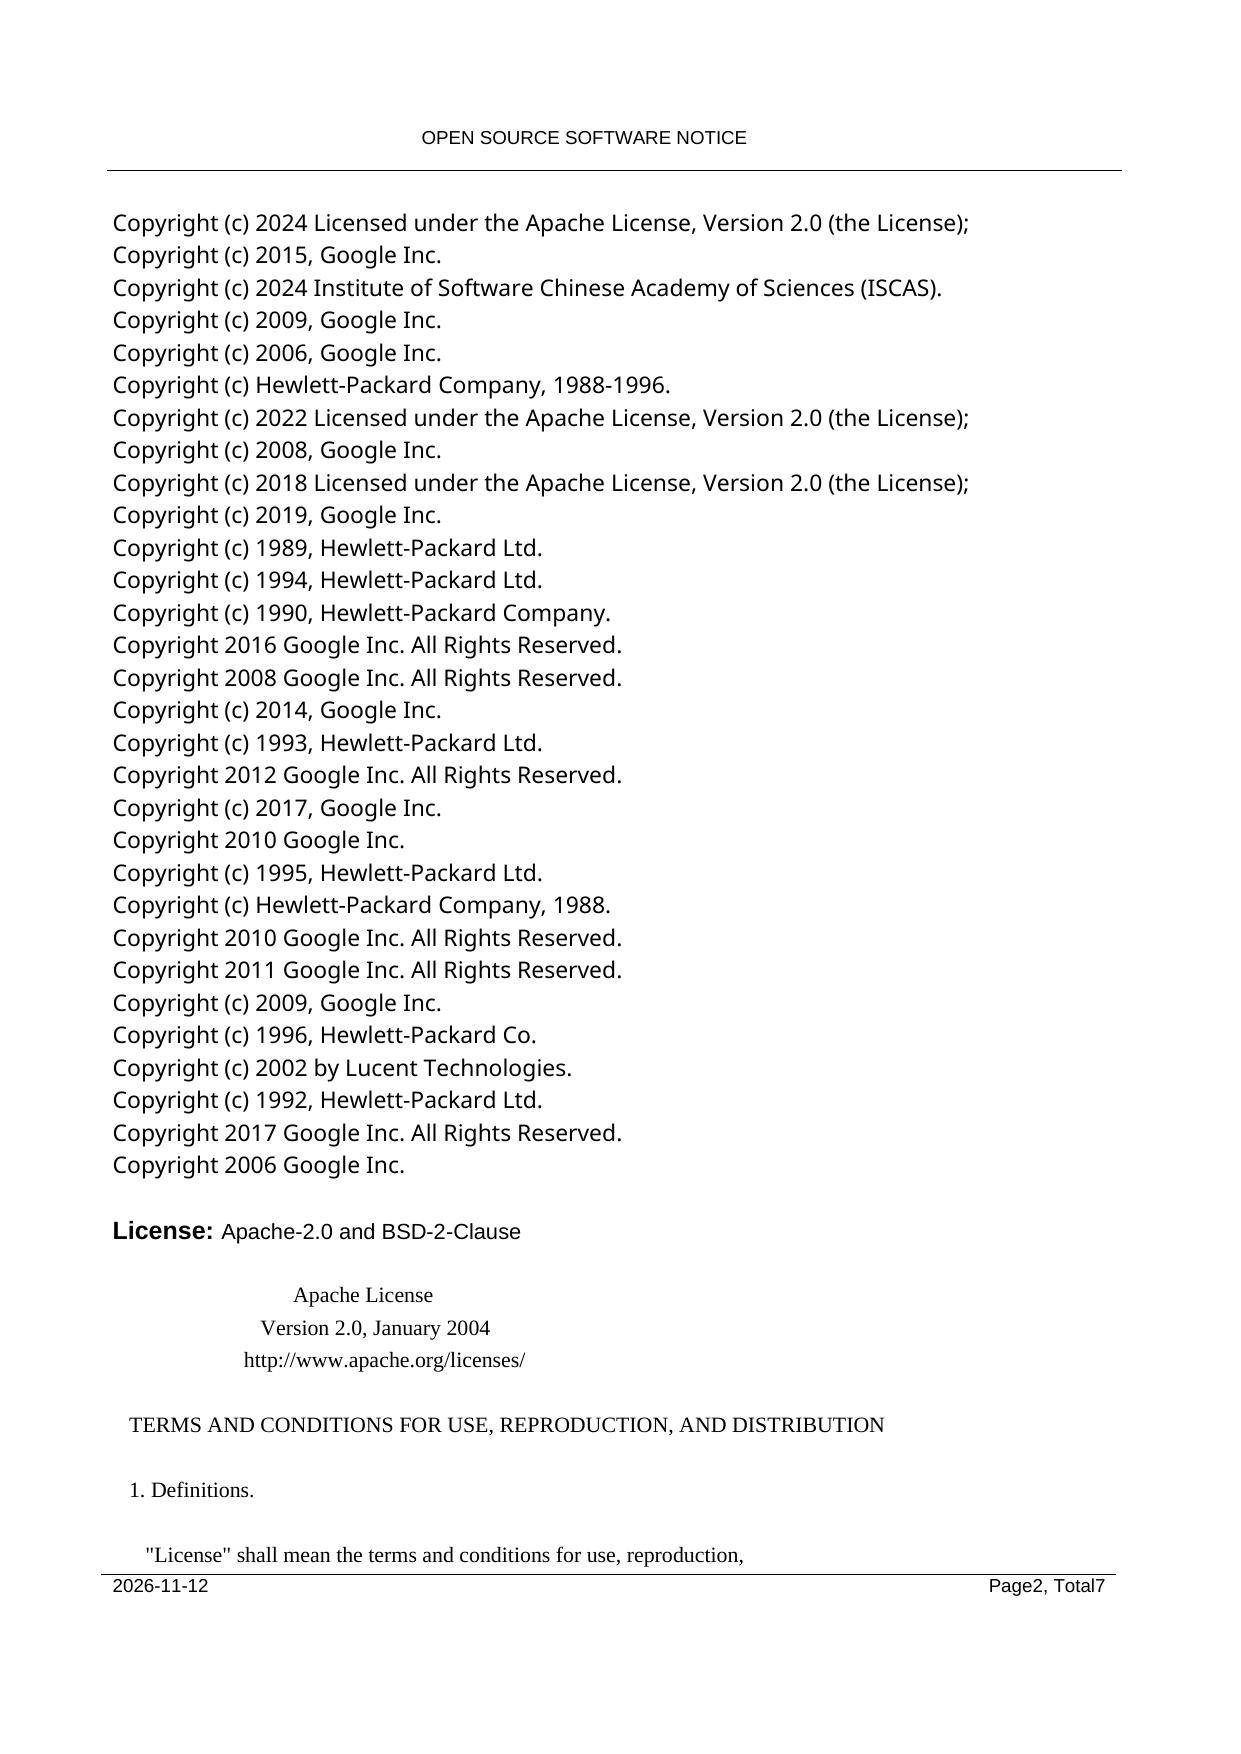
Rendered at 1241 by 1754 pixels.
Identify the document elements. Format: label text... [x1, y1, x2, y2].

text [112, 1246, 1128, 1571]
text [112, 206, 1128, 1214]
text License: Apache-2.0 and BSD-2-Clause [112, 1214, 1128, 1246]
